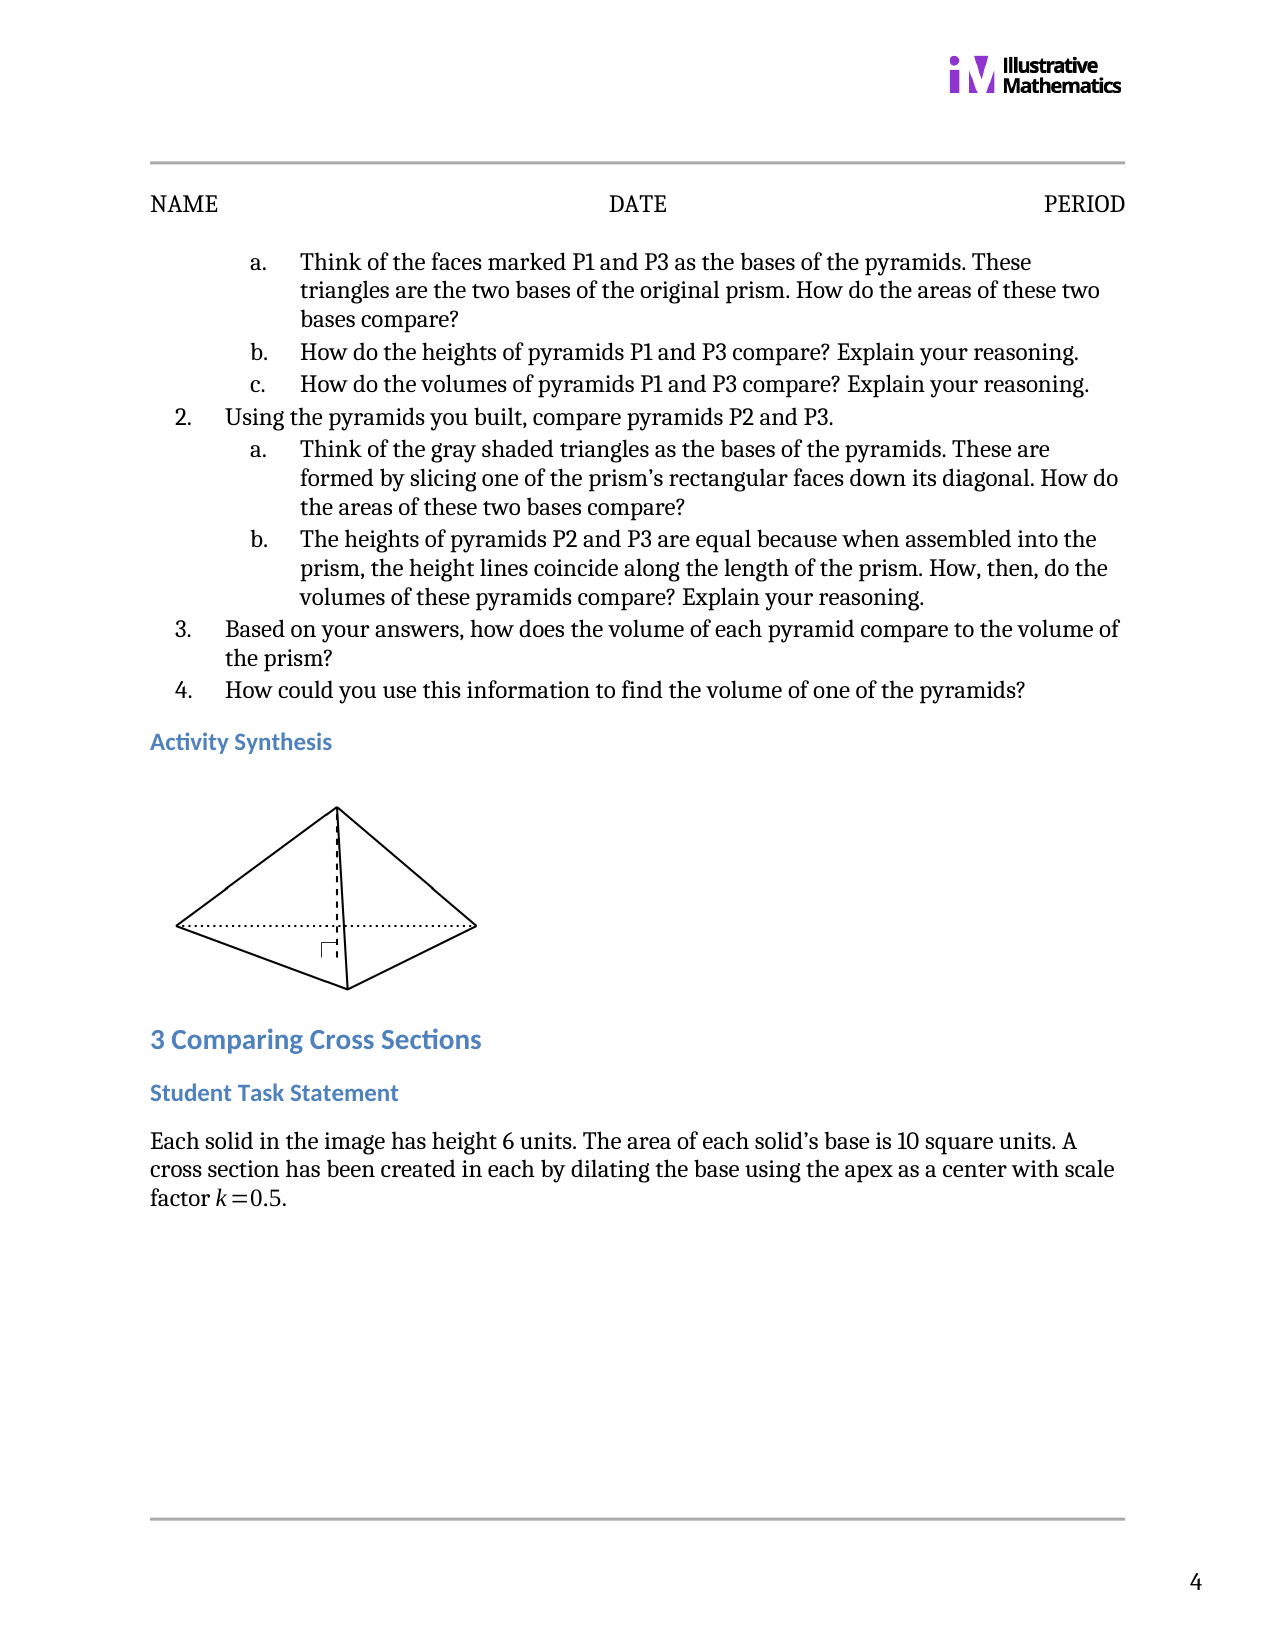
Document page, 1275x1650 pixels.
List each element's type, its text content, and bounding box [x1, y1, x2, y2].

list How do the heights of pyramids P1 and P3 compare? Explain your reasoning. [250, 337, 1125, 366]
picture [949, 55, 1121, 93]
picture [168, 775, 484, 1001]
list Using the pyramids you built, compare pyramids P2 and P3. [175, 402, 1125, 431]
subtitle Activity Synthesis [150, 726, 1125, 756]
text Each solid in the image has height 6 units. The area of each solid’s base is 10 square units. A cross section has been created in each by dilating the base using the apex as a center with scale factor . [150, 1127, 1125, 1213]
list Based on your answers, how does the volume of each pyramid compare to the volume of the prism? [175, 615, 1125, 672]
subtitle 3 Comparing Cross Sections [150, 1021, 1125, 1057]
list How could you use this information to find the volume of one of the pyramids? [175, 676, 1125, 705]
list Think of the faces marked P1 and P3 as the bases of the pyramids. These triangles are the two bases of the original prism. How do the areas of these two bases compare? [250, 247, 1125, 334]
list Think of the gray shaded triangles as the bases of the pyramids. These are formed by slicing one of the prism’s rectangular faces down its diagonal. How do the areas of these two bases compare? [250, 435, 1125, 521]
subtitle Student Task Statement [150, 1077, 1125, 1108]
list The heights of pyramids P2 and P3 are equal because when assembled into the prism, the height lines coincide along the length of the prism. How, then, do the volumes of these pyramids compare? Explain your reasoning. [250, 525, 1125, 611]
list How do the volumes of pyramids P1 and P3 compare? Explain your reasoning. [250, 370, 1125, 399]
